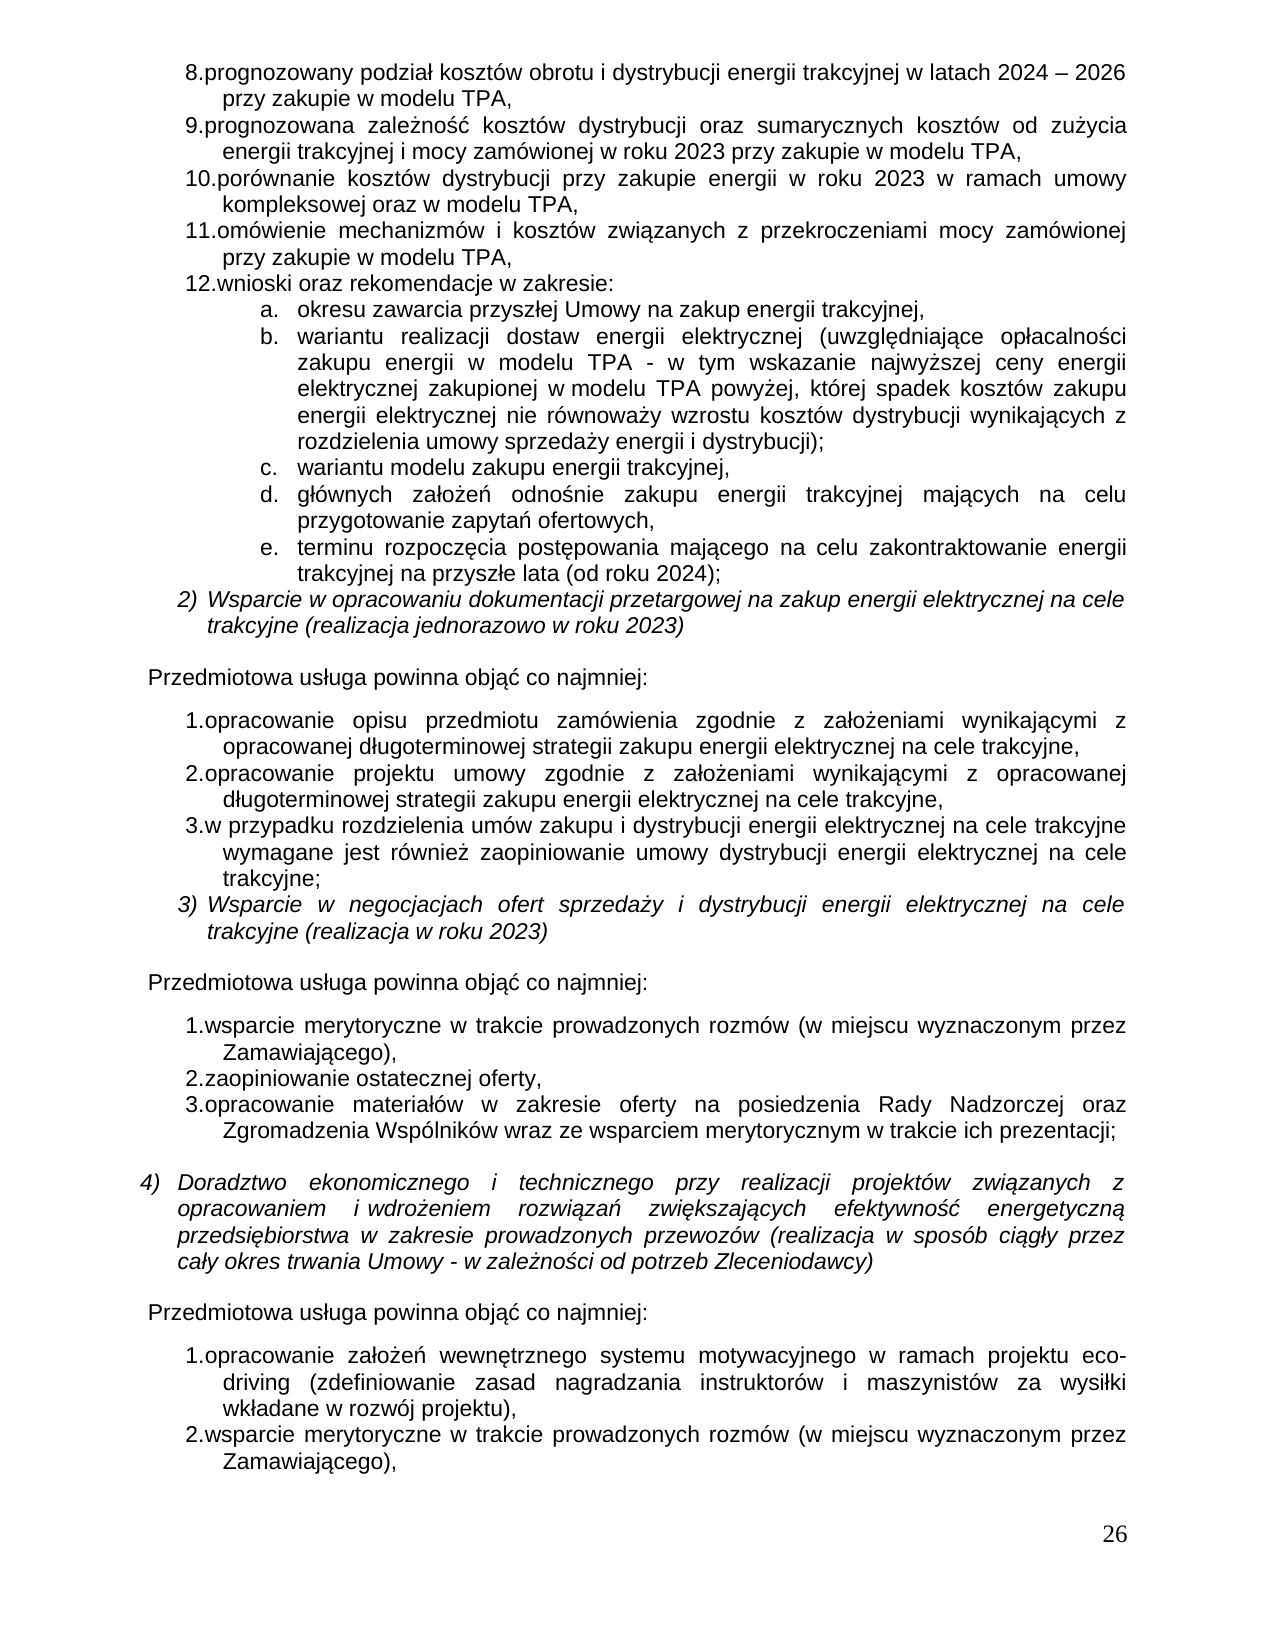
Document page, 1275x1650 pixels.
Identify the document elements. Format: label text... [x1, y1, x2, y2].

list wsparcie merytoryczne w trakcie prowadzonych rozmów (w miejscu wyznaczonym przez Zamawiającego), [185, 1421, 1127, 1474]
list terminu rozpoczęcia postępowania mającego na celu zakontraktowanie energii trakcyjnej na przyszłe lata (od roku 2024); [260, 533, 1127, 586]
list Wsparcie w negocjacjach ofert sprzedaży i dystrybucji energii elektrycznej na cele trakcyjne (realizacja w roku 2023) [177, 891, 1127, 944]
list prognozowana zależność kosztów dystrybucji oraz sumarycznych kosztów od zużycia energii trakcyjnej i mocy zamówionej w roku 2023 przy zakupie w modelu TPA, [185, 112, 1127, 164]
text Przedmiotowa usługa powinna objąć co najmniej: [148, 664, 1127, 690]
list wsparcie merytoryczne w trakcie prowadzonych rozmów (w miejscu wyznaczonym przez Zamawiającego), [185, 1012, 1127, 1065]
list głównych założeń odnośnie zakupu energii trakcyjnej mających na celu przygotowanie zapytań ofertowych, [260, 481, 1127, 533]
text Przedmiotowa usługa powinna objąć co najmniej: [148, 969, 1127, 995]
list opracowanie materiałów w zakresie oferty na posiedzenia Rady Nadzorczej oraz Zgromadzenia Wspólników wraz ze wsparciem merytorycznym w trakcie ich prezentacji; [185, 1091, 1127, 1144]
list wnioski oraz rekomendacje w zakresie: [185, 270, 1127, 296]
list okresu zawarcia przyszłej Umowy na zakup energii trakcyjnej, [260, 296, 1127, 323]
list wariantu realizacji dostaw energii elektrycznej (uwzględniające opłacalności zakupu energii w modelu TPA - w tym wskazanie najwyższej ceny energii elektrycznej zakupionej w modelu TPA powyżej, której spadek kosztów zakupu energii elektrycznej nie równoważy wzrostu kosztów dystrybucji wynikających z rozdzielenia umowy sprzedaży energii i dystrybucji); [260, 323, 1127, 454]
list omówienie mechanizmów i kosztów związanych z przekroczeniami mocy zamówionej przy zakupie w modelu TPA, [185, 217, 1127, 270]
list opracowanie założeń wewnętrznego systemu motywacyjnego w ramach projektu eco-driving (zdefiniowanie zasad nagradzania instruktorów i maszynistów za wysiłki wkładane w rozwój projektu), [185, 1342, 1127, 1421]
list porównanie kosztów dystrybucji przy zakupie energii w roku 2023 w ramach umowy kompleksowej oraz w modelu TPA, [185, 164, 1127, 217]
list w przypadku rozdzielenia umów zakupu i dystrybucji energii elektrycznej na cele trakcyjne wymagane jest również zaopiniowanie umowy dystrybucji energii elektrycznej na cele trakcyjne; [185, 812, 1127, 891]
list zaopiniowanie ostatecznej oferty, [185, 1065, 1127, 1091]
list Doradztwo ekonomicznego i technicznego przy realizacji projektów związanych z opracowaniem i wdrożeniem rozwiązań zwiększających efektywność energetyczną przedsiębiorstwa w zakresie prowadzonych przewozów (realizacja w sposób ciągły przez cały okres trwania Umowy - w zależności od potrzeb Zleceniodawcy) [140, 1169, 1127, 1274]
text Przedmiotowa usługa powinna objąć co najmniej: [148, 1299, 1127, 1326]
list wariantu modelu zakupu energii trakcyjnej, [260, 454, 1127, 481]
list opracowanie opisu przedmiotu zamówienia zgodnie z założeniami wynikającymi z opracowanej długoterminowej strategii zakupu energii elektrycznej na cele trakcyjne, [185, 707, 1127, 759]
list opracowanie projektu umowy zgodnie z założeniami wynikającymi z opracowanej długoterminowej strategii zakupu energii elektrycznej na cele trakcyjne, [185, 759, 1127, 812]
list prognozowany podział kosztów obrotu i dystrybucji energii trakcyjnej w latach 2024 – 2026 przy zakupie w modelu TPA, [185, 59, 1127, 112]
list Wsparcie w opracowaniu dokumentacji przetargowej na zakup energii elektrycznej na cele trakcyjne (realizacja jednorazowo w roku 2023) [177, 586, 1127, 639]
